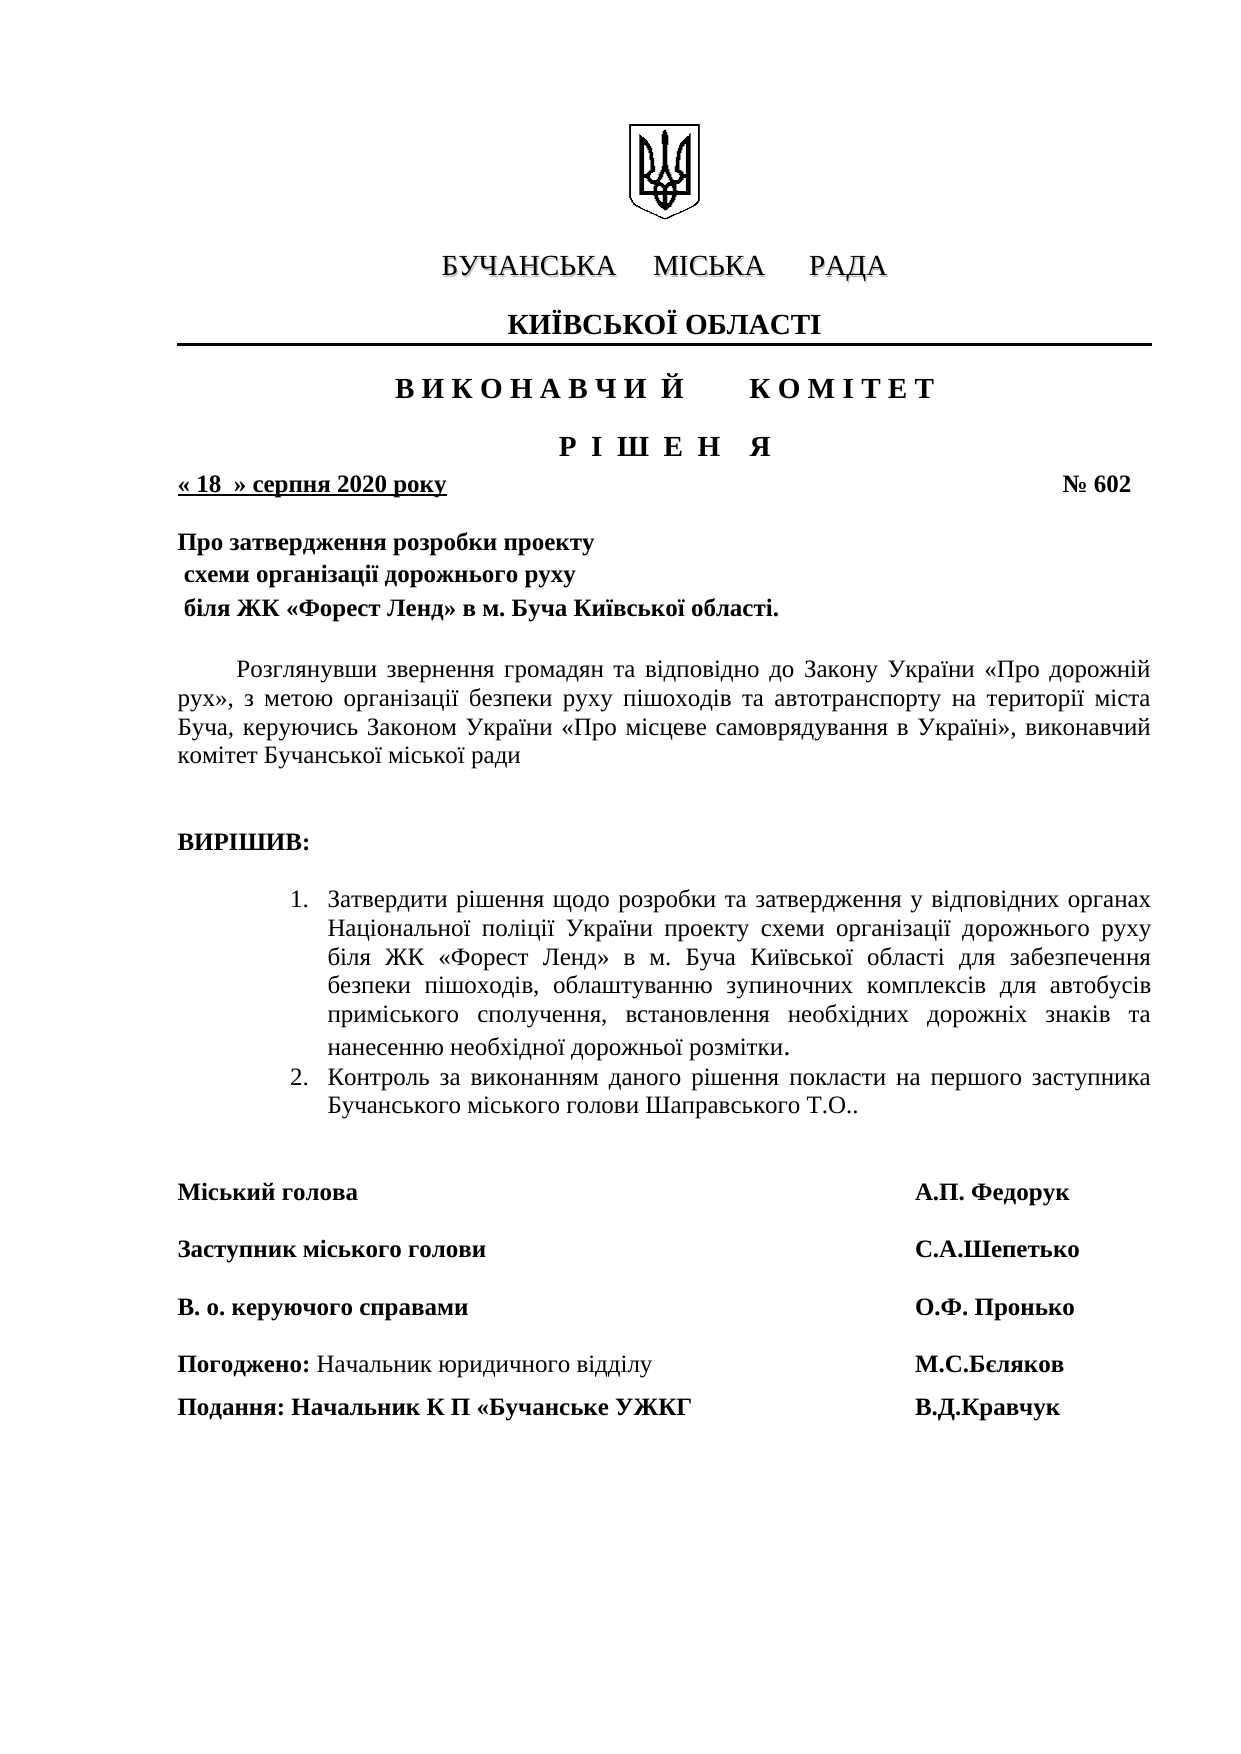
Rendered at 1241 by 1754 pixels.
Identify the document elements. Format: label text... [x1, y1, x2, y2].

list Контроль за виконанням даного рішення покласти на першого заступника Бучанського міського голови Шаправського Т.О.. [290, 1062, 1152, 1119]
text « 18 » серпня 2020 року № 602 [177, 469, 1152, 498]
text Погоджено: Начальник юридичного відділу М.С.Бєляков [177, 1349, 1152, 1378]
subtitle КИЇВСЬКОЇ ОБЛАСТІ [177, 307, 1152, 343]
text Розглянувши звернення громадян та відповідно до Закону України «Про дорожній рух», з метою організації безпеки руху пішоходів та автотранспорту на території міста Буча, керуючись Законом України «Про місцеве самоврядування в Україні», виконавчий комітет Бучанської міської ради [177, 654, 1152, 769]
subtitle Р І Ш Е Н Я [177, 429, 1152, 463]
list Затвердити рішення щодо розробки та затвердження у відповідних органах Національної поліції України проекту схеми організації дорожнього руху біля ЖК «Форест Ленд» в м. Буча Київської області для забезпечення безпеки пішоходів, облаштуванню зупиночних комплексів для автобусів приміського сполучення, встановлення необхідних дорожніх знаків та нанесенню необхідної дорожньої розмітки. [290, 884, 1152, 1062]
text біля ЖК «Форест Ленд» в м. Буча Київської області. [177, 593, 1149, 621]
subtitle В И К О Н А В Ч И Й К О М І Т Е Т [177, 371, 1152, 404]
text Міський голова А.П. Федорук [177, 1177, 1152, 1205]
text схеми організації дорожнього руху [177, 559, 1149, 588]
text В. о. керуючого справами О.Ф. Пронько [177, 1292, 1152, 1320]
text Про затвердження розробки проекту [177, 527, 1149, 555]
text ВИРІШИВ: [177, 827, 1152, 856]
text БУЧАНСЬКА МІСЬКА РАДА [177, 248, 1152, 282]
text Заступник міського голови С.А.Шепетько [177, 1234, 1152, 1263]
text Подання: Начальник К П «Бучанське УЖКГ В.Д.Кравчук [177, 1392, 1152, 1421]
